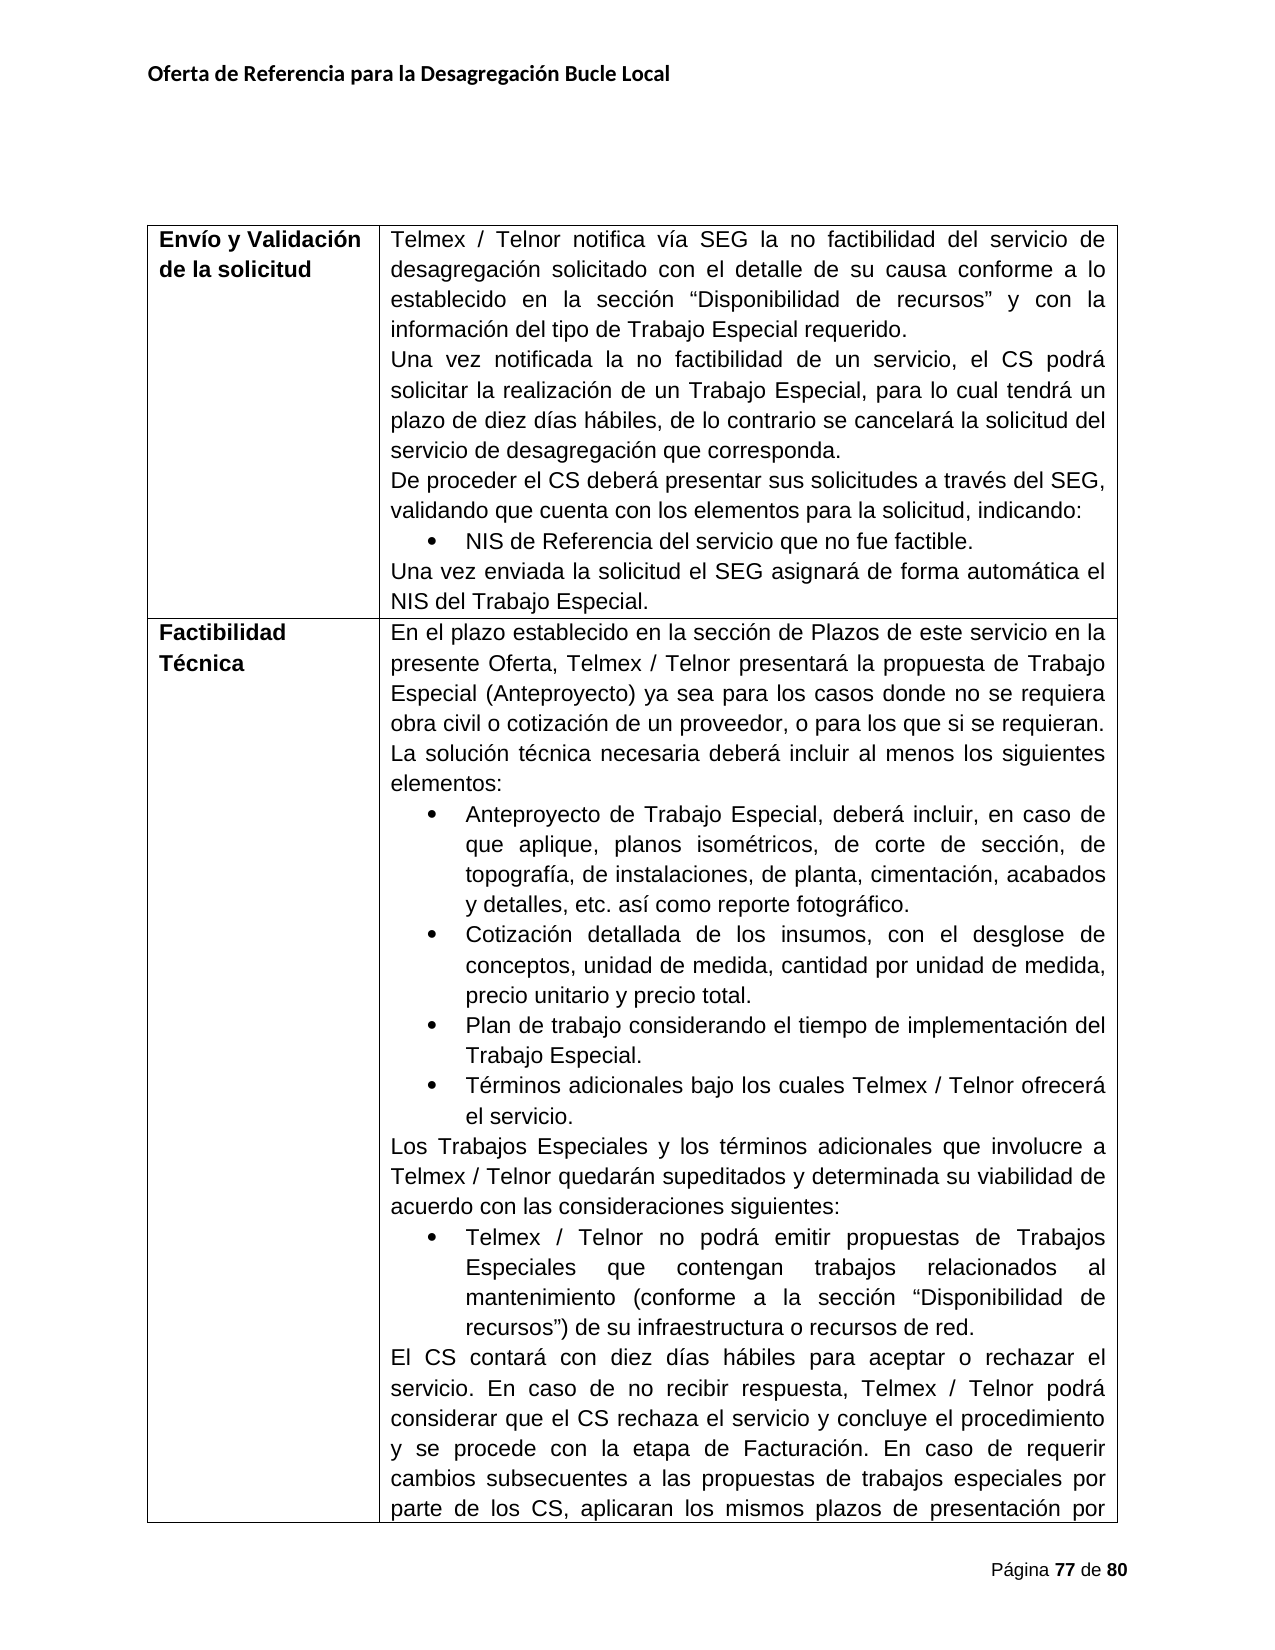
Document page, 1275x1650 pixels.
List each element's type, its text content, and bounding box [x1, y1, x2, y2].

table_cell Telmex / Telnor notifica vía SEG la no factibilidad del servicio de desagregación solicitado con el detalle de su causa conforme a lo establecido en la sección “Disponibilidad de recursos” y con la información del tipo de Trabajo Especial requerido. Una vez notificada la no factibilidad de un servicio, el CS podrá solicitar la realización de un Trabajo Especial, para lo cual tendrá un plazo de diez días hábiles, de lo contrario se cancelará la solicitud del servicio de desagregación que corresponda. De proceder el CS deberá presentar sus solicitudes a través del SEG, validando que cuenta con los elementos para la solicitud, indicando: NIS de Referencia del servicio que no fue factible. Una vez enviada la solicitud el SEG asignará de forma automática el NIS del Trabajo Especial. [380, 226, 1117, 618]
table_cell Envío y Validación de la solicitud [148, 226, 379, 618]
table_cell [148, 619, 379, 1522]
